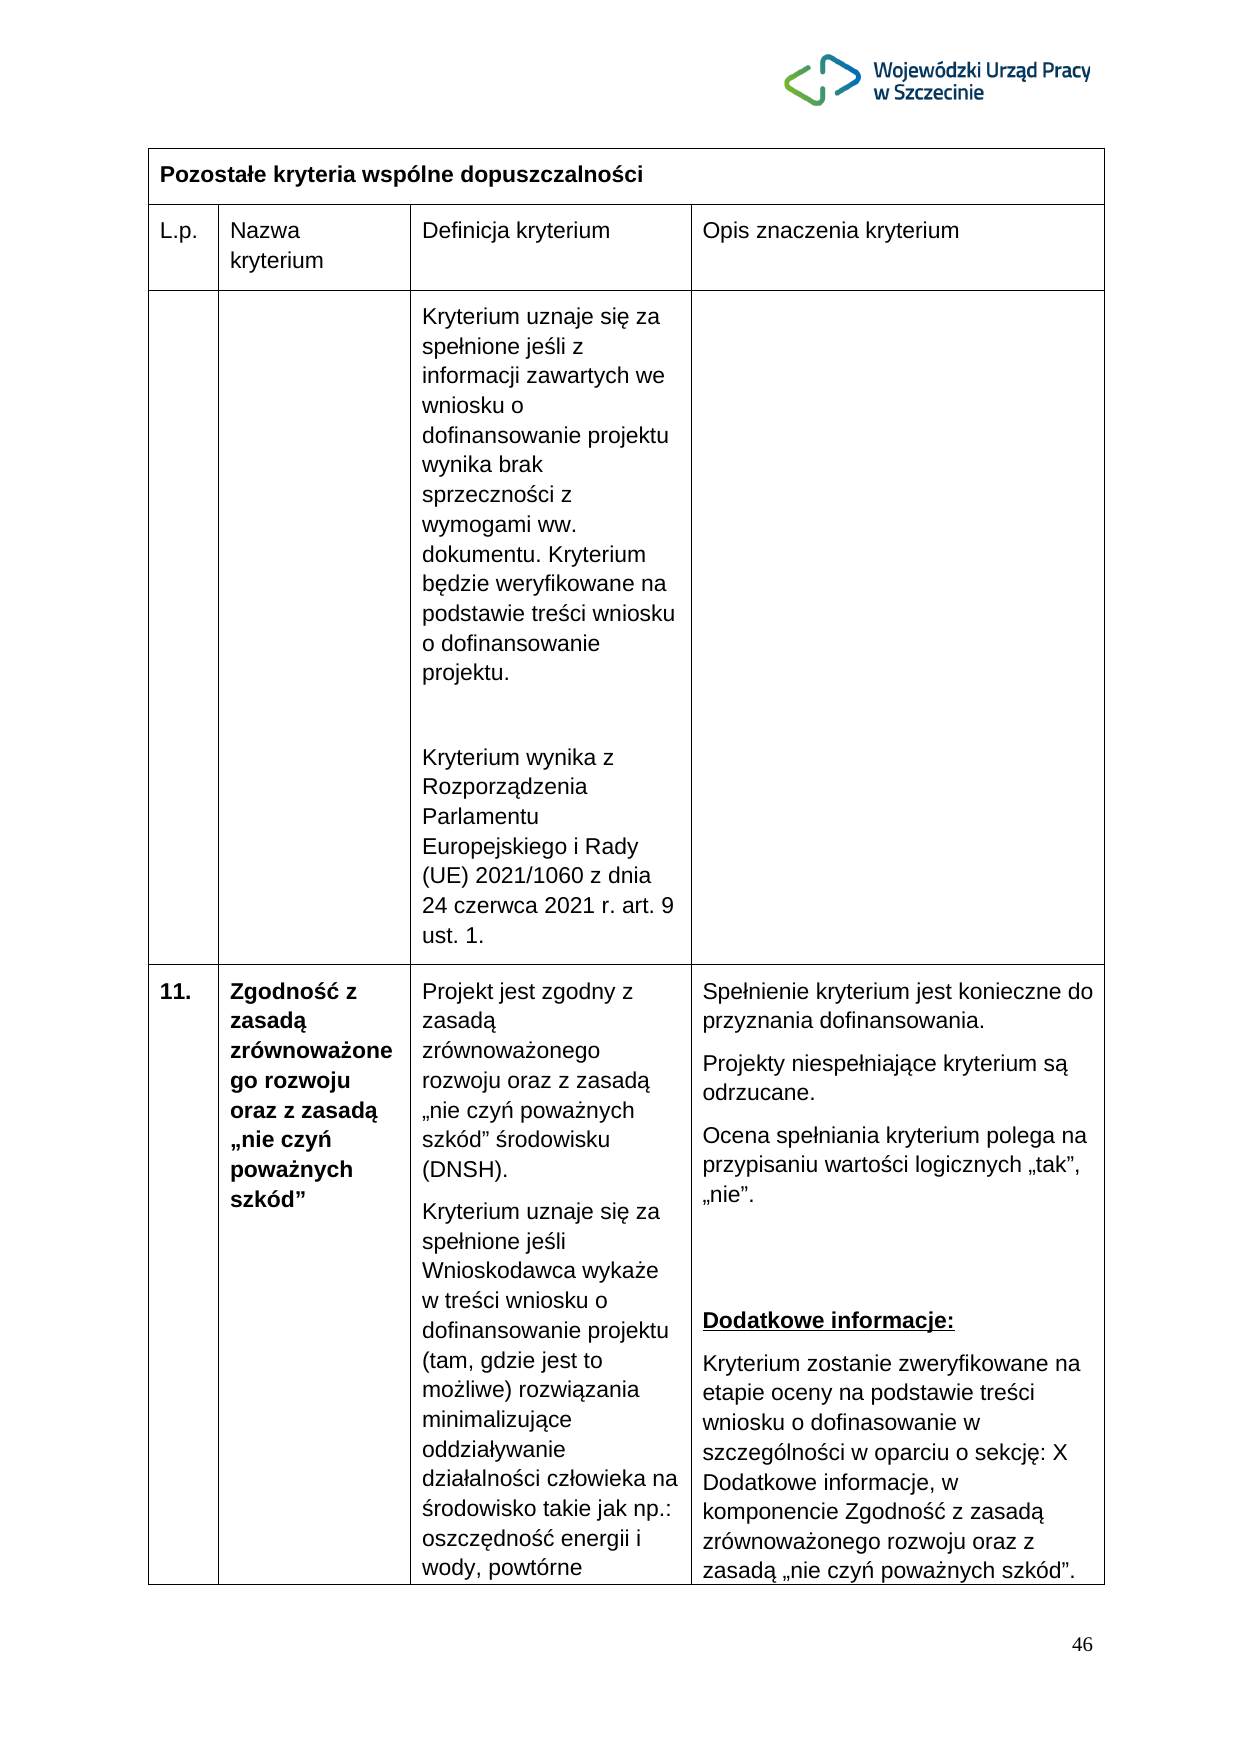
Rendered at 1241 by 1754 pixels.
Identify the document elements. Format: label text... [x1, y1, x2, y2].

table_cell Definicja kryterium [411, 205, 691, 289]
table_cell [219, 291, 410, 964]
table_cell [411, 291, 691, 964]
table_cell [149, 291, 218, 964]
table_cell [692, 291, 1104, 964]
table_cell [149, 965, 218, 1584]
table_header Pozostałe kryteria wspólne dopuszczalności [149, 149, 1104, 204]
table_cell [692, 965, 1104, 1584]
table_cell Opis znaczenia kryterium [692, 205, 1104, 289]
table_cell L.p. [149, 205, 218, 289]
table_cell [219, 965, 410, 1584]
picture [784, 54, 1091, 106]
table_cell Nazwa kryterium [219, 205, 410, 289]
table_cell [411, 965, 691, 1584]
